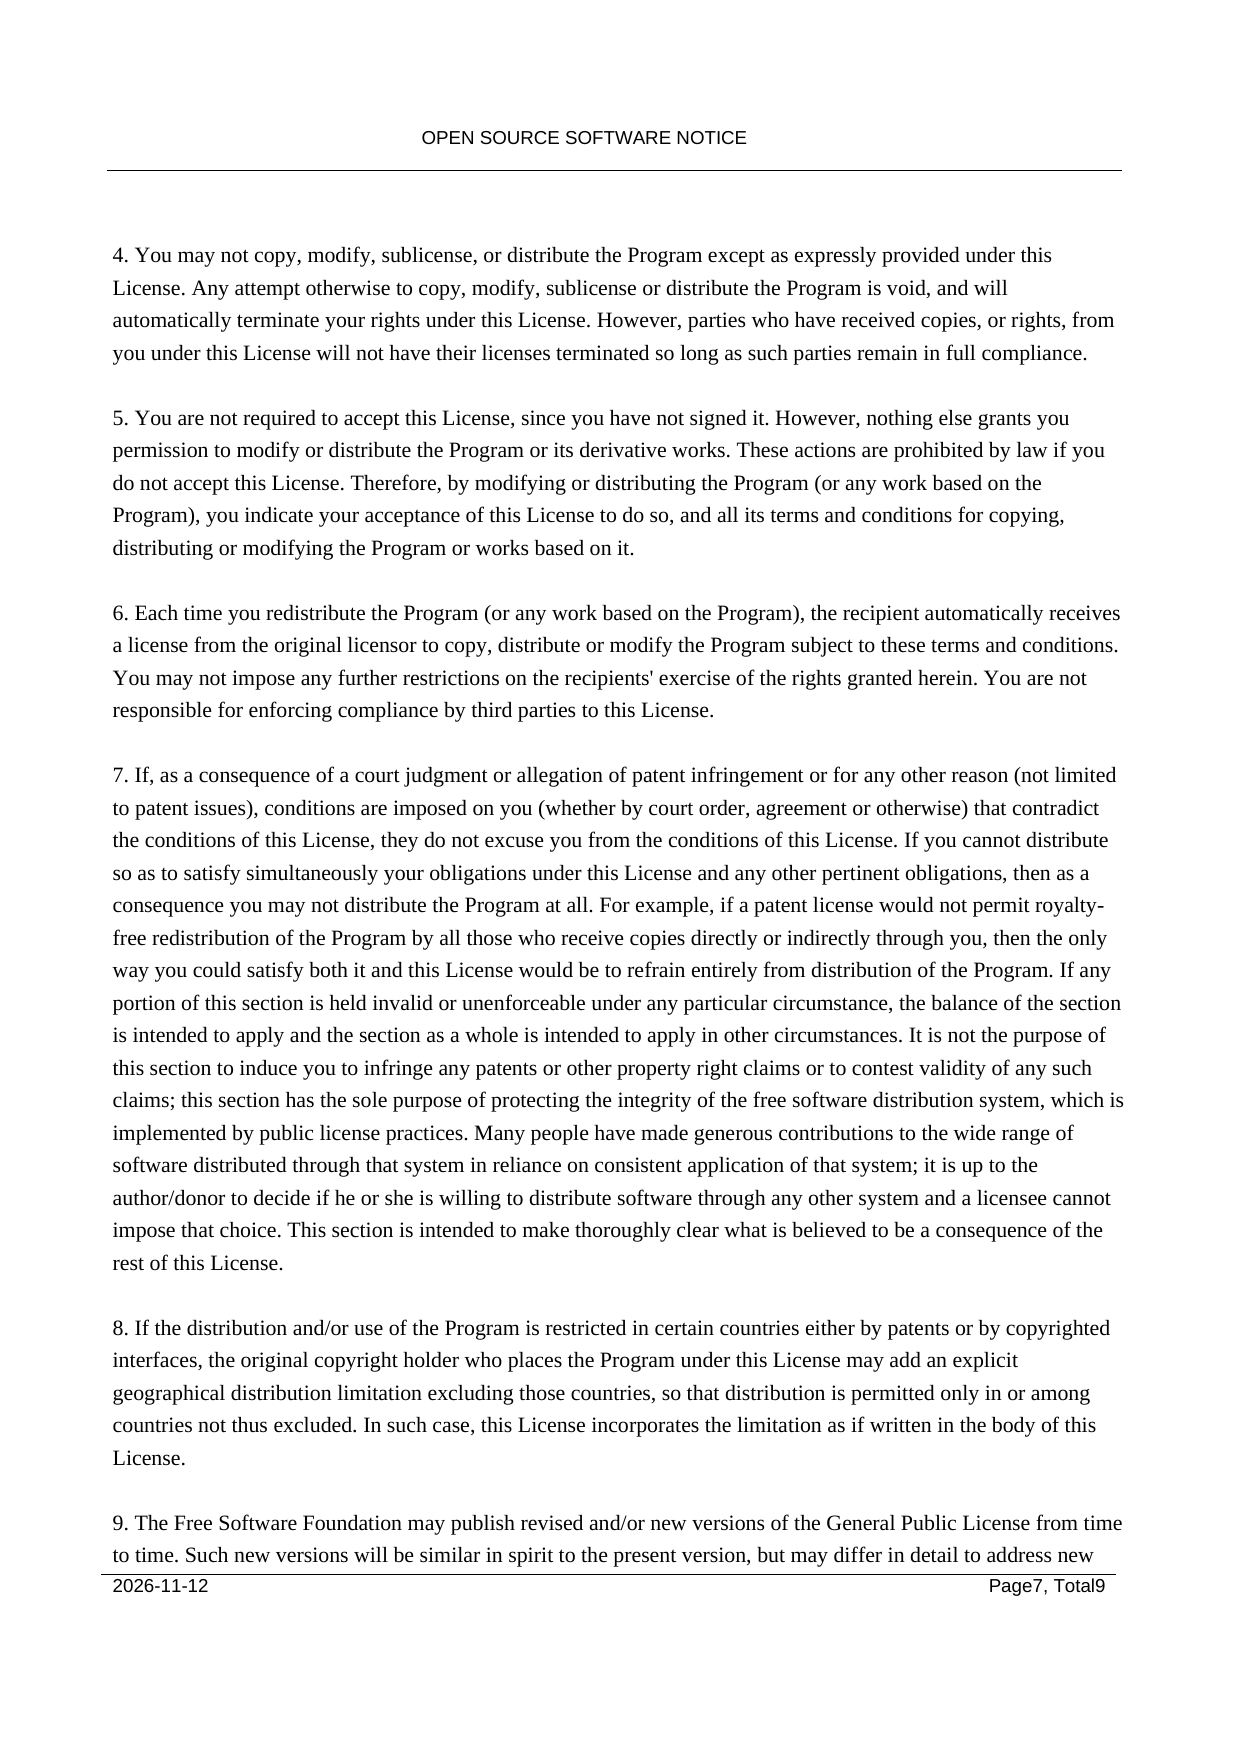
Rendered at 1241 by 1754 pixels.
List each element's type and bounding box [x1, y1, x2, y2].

text [112, 206, 1128, 1571]
